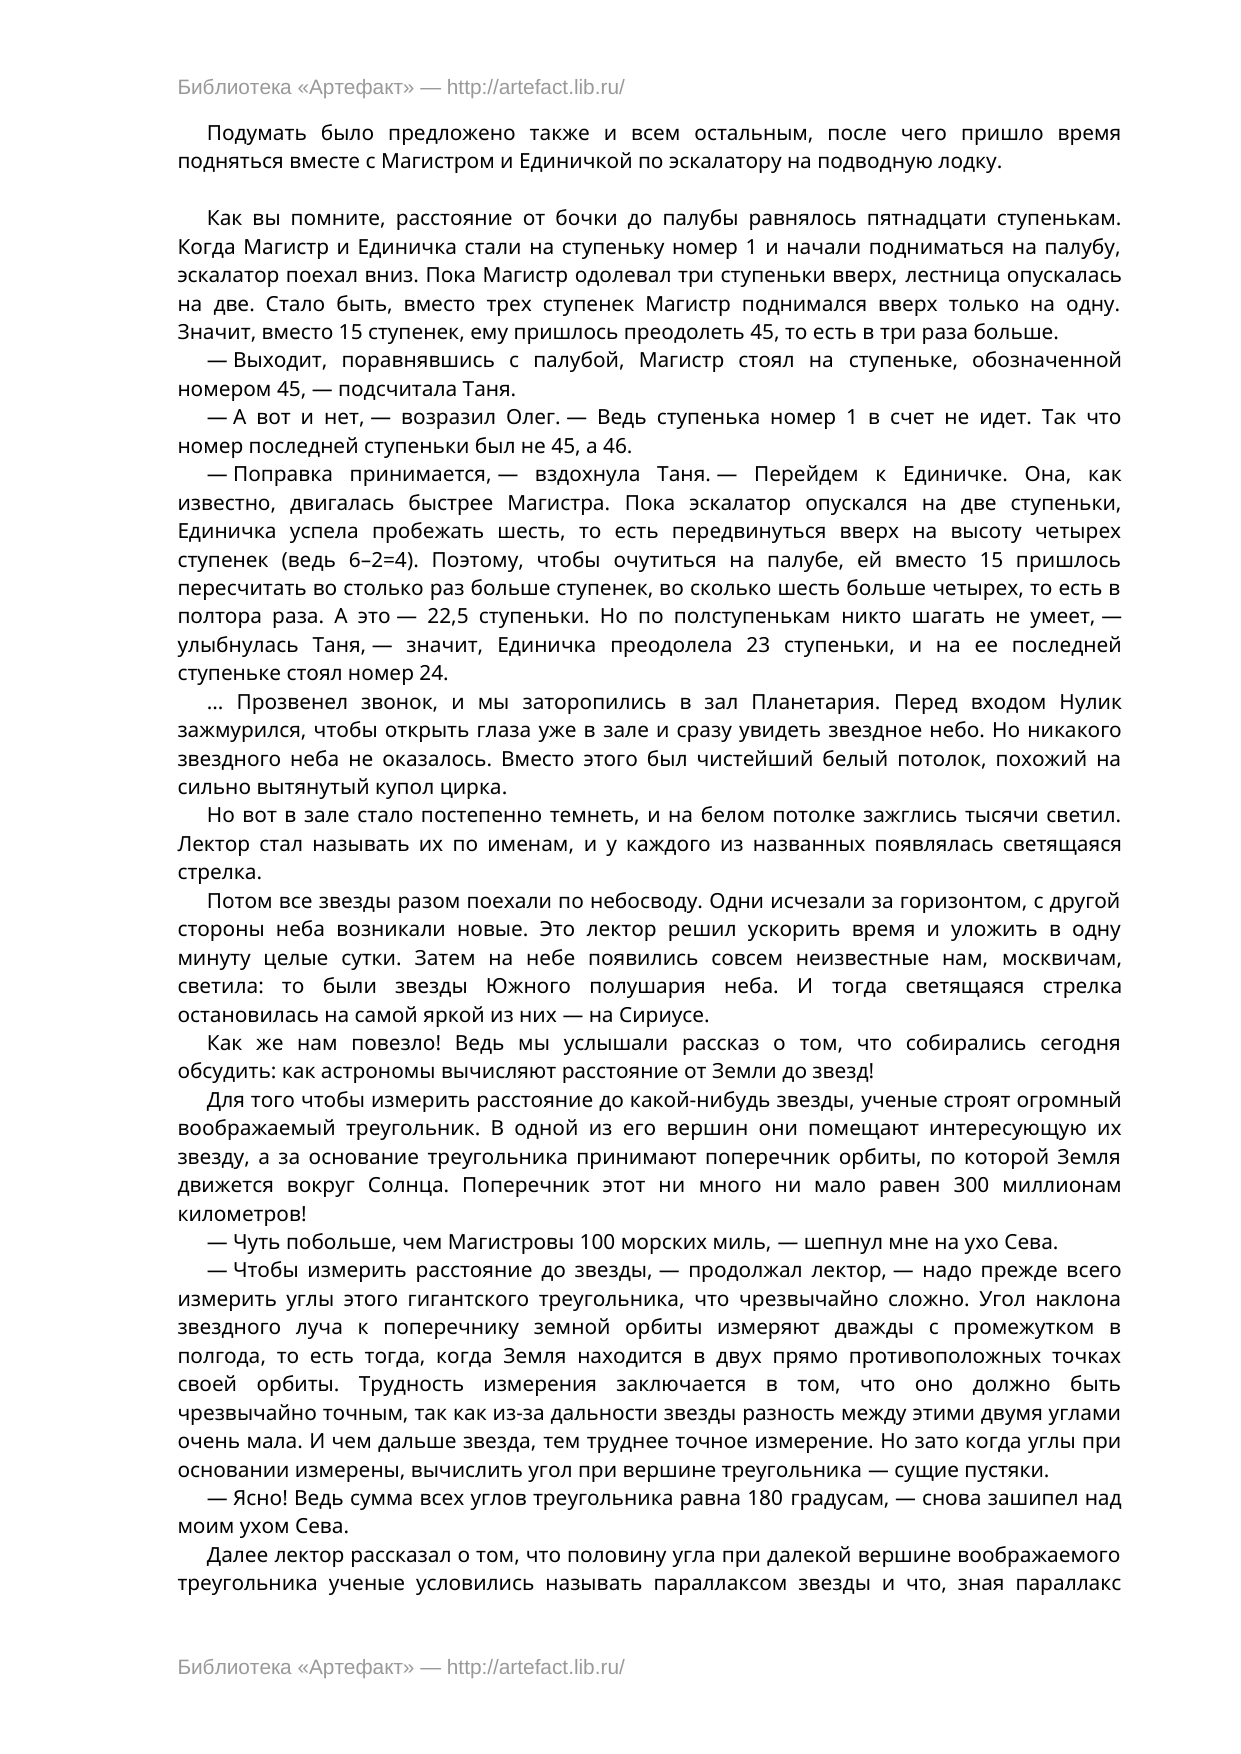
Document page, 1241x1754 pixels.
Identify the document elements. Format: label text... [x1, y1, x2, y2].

text Как же нам повезло! Ведь мы услышали рассказ о том, что собирались сегодня обсудить: как астрономы вычисляют расстояние от Земли до звезд! [177, 1028, 1122, 1085]
text Потом все звезды разом поехали по небосводу. Одни исчезали за горизонтом, с другой стороны неба возникали новые. Это лектор решил ускорить время и уложить в одну минуту целые сутки. Затем на небе появились совсем неизвестные нам, москвичам, светила: то были звезды Южного полушария неба. И тогда светящаяся стрелка остановилась на самой яркой из них — на Сириусе. [177, 886, 1122, 1028]
text — Чуть побольше, чем Магистровы 100 морских миль, — шепнул мне на ухо Сева. [177, 1227, 1122, 1256]
text Но вот в зале стало постепенно темнеть, и на белом потолке зажглись тысячи светил. Лектор стал называть их по именам, и у каждого из названных появлялась светящаяся стрелка. [177, 801, 1122, 886]
text Для того чтобы измерить расстояние до какой-нибудь звезды, ученые строят огромный воображаемый треугольник. В одной из его вершин они помещают интересующую их звезду, а за основание треугольника принимают поперечник орбиты, по которой Земля движется вокруг Солнца. Поперечник этот ни много ни мало равен 300 миллионам километров! [177, 1085, 1122, 1227]
text — Ясно! Ведь сумма всех углов треугольника равна 180 градусам, — снова зашипел над моим ухом Сева. [177, 1483, 1122, 1540]
text — Выходит, поравнявшись с палубой, Магистр стоял на ступеньке, обозначенной номером 45, — подсчитала Таня. [177, 346, 1122, 402]
text — Чтобы измерить расстояние до звезды, — продолжал лектор, — надо прежде всего измерить углы этого гигантского треугольника, что чрезвычайно сложно. Угол наклона звездного луча к поперечнику земной орбиты измеряют дважды с промежутком в полгода, то есть тогда, когда Земля находится в двух прямо противоположных точках своей орбиты. Трудность измерения заключается в том, что оно должно быть чрезвычайно точным, так как из-за дальности звезды разность между этими двумя углами очень мала. И чем дальше звезда, тем труднее точное измерение. Но зато когда углы при основании измерены, вычислить угол при вершине треугольника — сущие пустяки. [177, 1256, 1122, 1483]
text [177, 1540, 1122, 1597]
text ... Прозвенел звонок, и мы заторопились в зал Планетария. Перед входом Нулик зажмурился, чтобы открыть глаза уже в зале и сразу увидеть звездное небо. Но никакого звездного неба не оказалось. Вместо этого был чистейший белый потолок, похожий на сильно вытянутый купол цирка. [177, 687, 1122, 801]
text Подумать было предложено также и всем остальным, после чего пришло время подняться вместе с Магистром и Единичкой по эскалатору на подводную лодку. [177, 118, 1122, 175]
text — А вот и нет, — возразил Олег. — Ведь ступенька номер 1 в счет не идет. Так что номер последней ступеньки был не 45, а 46. [177, 402, 1122, 459]
text — Поправка принимается, — вздохнула Таня. — Перейдем к Единичке. Она, как известно, двигалась быстрее Магистра. Пока эскалатор опускался на две ступеньки, Единичка успела пробежать шесть, то есть передвинуться вверх на высоту четырех ступенек (ведь 6–2=4). Поэтому, чтобы очутиться на палубе, ей вместо 15 пришлось пересчитать во столько раз больше ступенек, во сколько шесть больше четырех, то есть в полтора раза. А это — 22,5 ступеньки. Но по полступенькам никто шагать не умеет, — улыбнулась Таня, — значит, Единичка преодолела 23 ступеньки, и на ее последней ступеньке стоял номер 24. [177, 459, 1122, 687]
text Как вы помните, расстояние от бочки до палубы равнялось пятнадцати ступенькам. Когда Магистр и Единичка стали на ступеньку номер 1 и начали подниматься на палубу, эскалатор поехал вниз. Пока Магистр одолевал три ступеньки вверх, лестница опускалась на две. Стало быть, вместо трех ступенек Магистр поднимался вверх только на одну. Значит, вместо 15 ступенек, ему пришлось преодолеть 45, то есть в три раза больше. [177, 203, 1122, 346]
